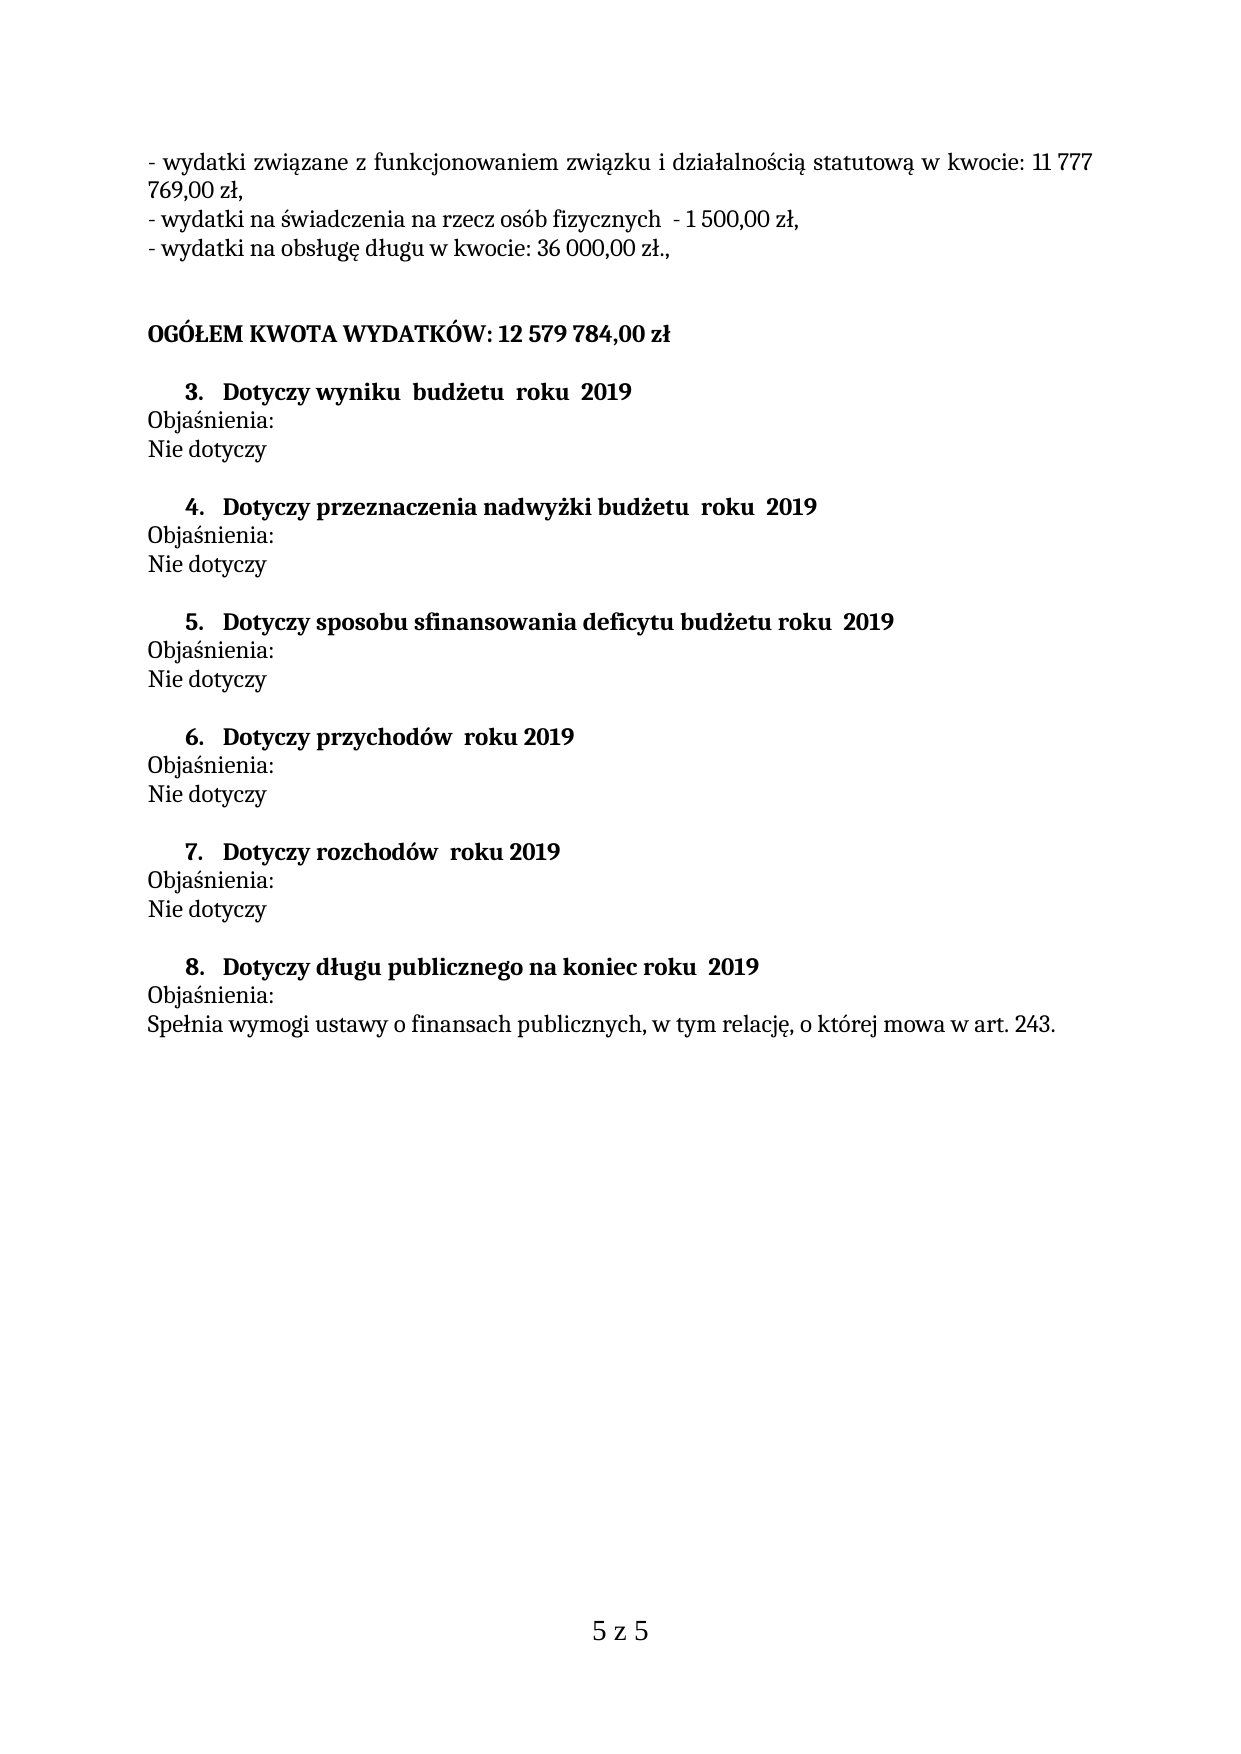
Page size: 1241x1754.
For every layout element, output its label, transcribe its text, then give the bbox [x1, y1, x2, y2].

list Dotyczy przeznaczenia nadwyżki budżetu roku 2019 [185, 493, 1093, 521]
text Nie dotyczy [148, 780, 1093, 809]
text Spełnia wymogi ustawy o finansach publicznych, w tym relację, o której mowa w art. 243. [148, 1010, 1093, 1039]
list Dotyczy rozchodów roku 2019 [185, 838, 1093, 866]
list Dotyczy przychodów roku 2019 [185, 723, 1093, 751]
text Nie dotyczy [148, 895, 1093, 924]
text - wydatki na obsługę długu w kwocie: 36 000,00 zł., [148, 234, 1093, 263]
text OGÓŁEM KWOTA WYDATKÓW: 12 579 784,00 zł [148, 320, 1093, 349]
text Nie dotyczy [148, 435, 1093, 464]
text Objaśnienia: [148, 751, 1093, 780]
text Objaśnienia: [148, 981, 1093, 1010]
list Dotyczy długu publicznego na koniec roku 2019 [185, 953, 1093, 981]
text Objaśnienia: [148, 636, 1093, 665]
text Nie dotyczy [148, 665, 1093, 694]
text - wydatki związane z funkcjonowaniem związku i działalnością statutową w kwocie: 11 777 769,00 zł, [148, 148, 1093, 205]
text Objaśnienia: [148, 521, 1093, 550]
list Dotyczy sposobu sfinansowania deficytu budżetu roku 2019 [185, 608, 1093, 636]
list Dotyczy wyniku budżetu roku 2019 [185, 378, 1093, 406]
text Nie dotyczy [148, 550, 1093, 579]
text - wydatki na świadczenia na rzecz osób fizycznych - 1 500,00 zł, [148, 205, 1093, 234]
text Objaśnienia: [148, 406, 1093, 435]
text Objaśnienia: [148, 866, 1093, 895]
